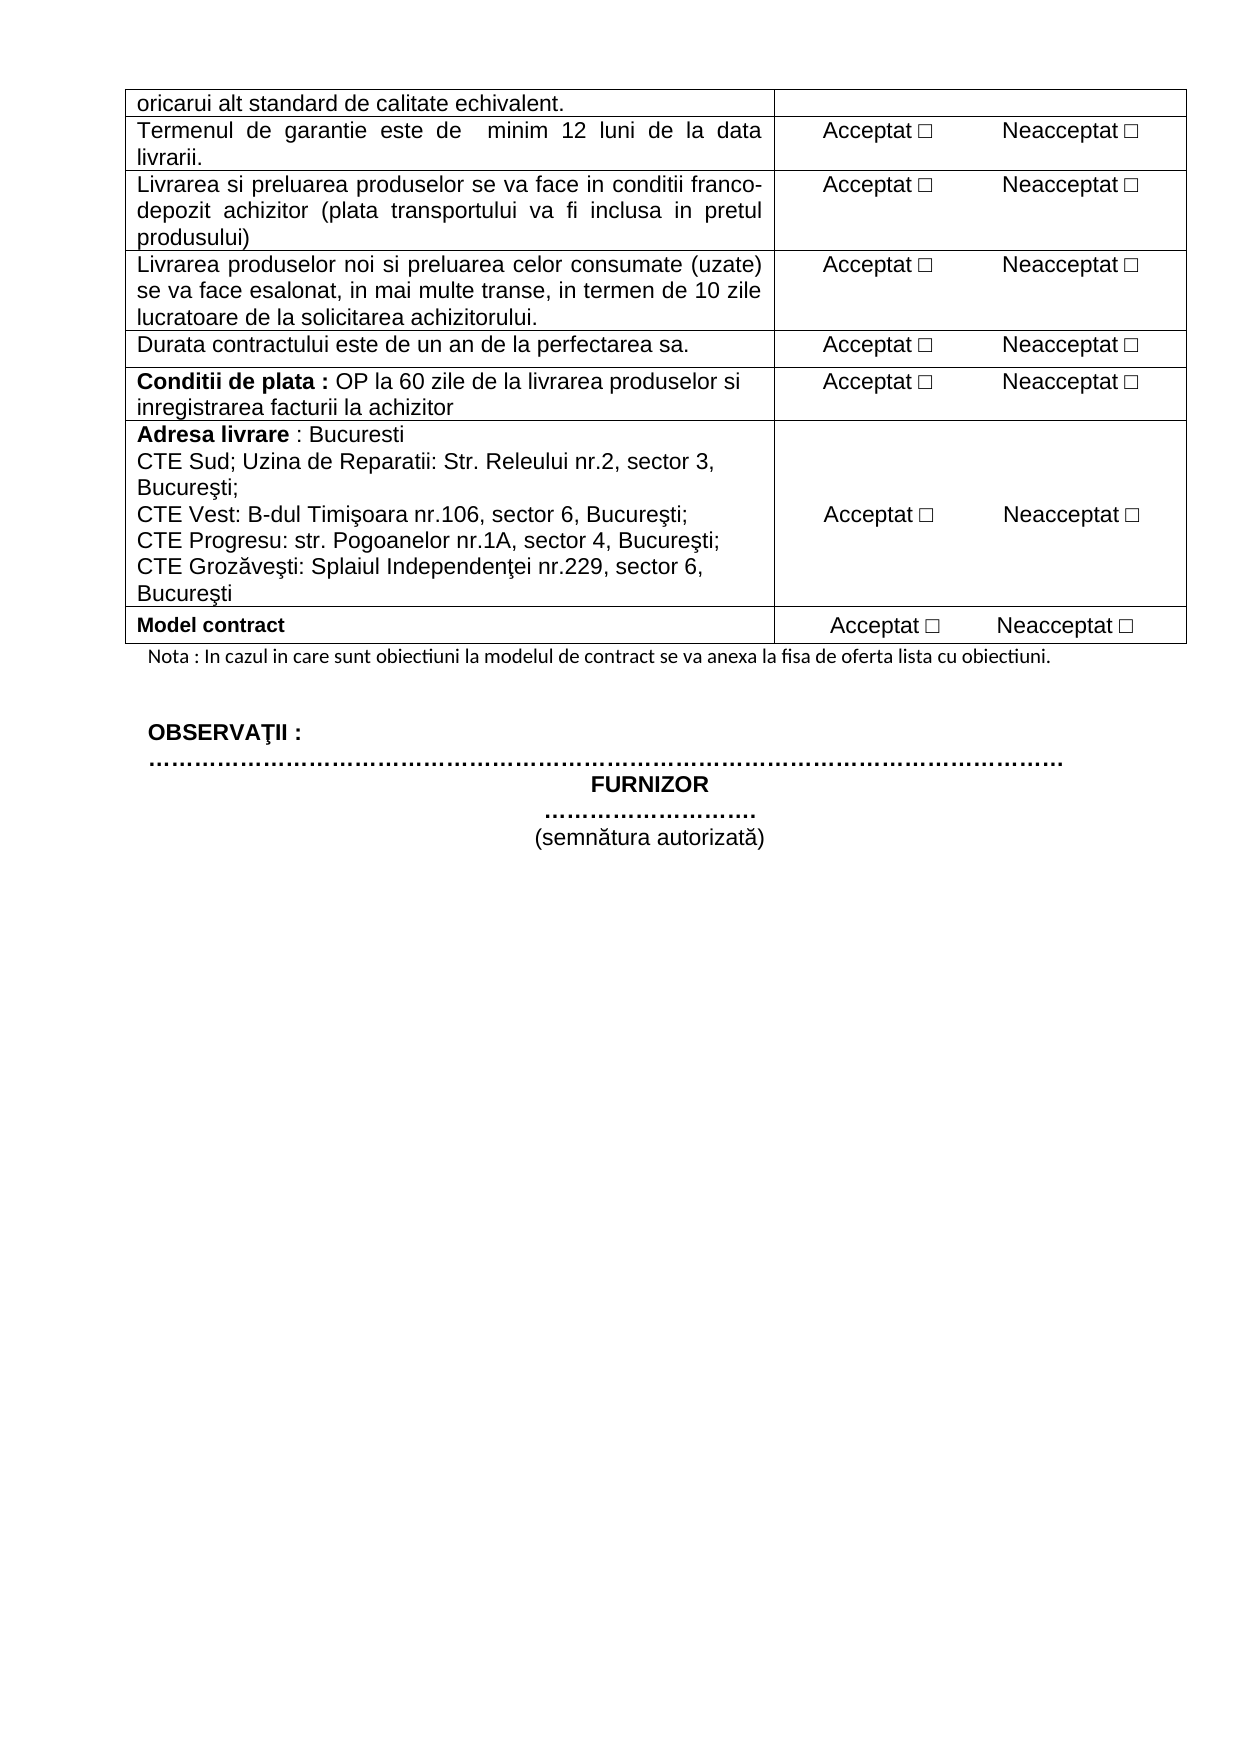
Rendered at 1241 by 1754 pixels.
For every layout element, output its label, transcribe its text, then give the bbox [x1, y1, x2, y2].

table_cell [775, 90, 1186, 116]
text Nota : In cazul in care sunt obiectiuni la modelul de contract se va anexa la fisa de oferta lista cu obiectiuni. [148, 644, 1152, 669]
table_cell Acceptat □ Neacceptat □ [775, 368, 1186, 420]
table_cell Conditii de plata : OP la 60 zile de la livrarea produselor si inregistrarea facturii la achizitor [126, 368, 774, 420]
table_cell Acceptat □ Neacceptat □ [775, 331, 1186, 367]
table_cell Acceptat □ Neacceptat □ [775, 251, 1186, 330]
table_cell Livrarea produselor noi si preluarea celor consumate (uzate) se va face esalonat, in mai multe transe, in termen de 10 zile lucratoare de la solicitarea achizitorului. [126, 251, 774, 330]
table_cell Livrarea si preluarea produselor se va face in conditii franco-depozit achizitor (plata transportului va fi inclusa in pretul produsului) [126, 171, 774, 250]
table_cell Model contract [126, 607, 774, 643]
text (semnătura autorizată) [148, 824, 1152, 850]
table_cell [126, 90, 774, 116]
table_cell Termenul de garantie este de minim 12 luni de la data livrarii. [126, 117, 774, 170]
table_cell Acceptat □ Neacceptat □ [775, 171, 1186, 250]
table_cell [775, 117, 1186, 170]
text FURNIZOR [148, 771, 1152, 797]
table_cell Acceptat □ Neacceptat □ [775, 607, 1186, 643]
text ………………………. [148, 797, 1152, 824]
table_cell Acceptat □ Neacceptat □ [775, 421, 1186, 606]
table_cell Durata contractului este de un an de la perfectarea sa. [126, 331, 774, 367]
table_cell Adresa livrare : Bucuresti CTE Sud; Uzina de Reparatii: Str. Releului nr.2, sector 3, Bucureşti; CTE Vest: B-dul Timişoara nr.106, sector 6, Bucureşti; CTE Progresu: str. Pogoanelor nr.1A, sector 4, Bucureşti; CTE Grozăveşti: Splaiul Independenţei nr.229, sector 6, Bucureşti [126, 421, 774, 606]
text OBSERVAŢII : ………………………………………………………………………………………………………… [148, 718, 1152, 771]
